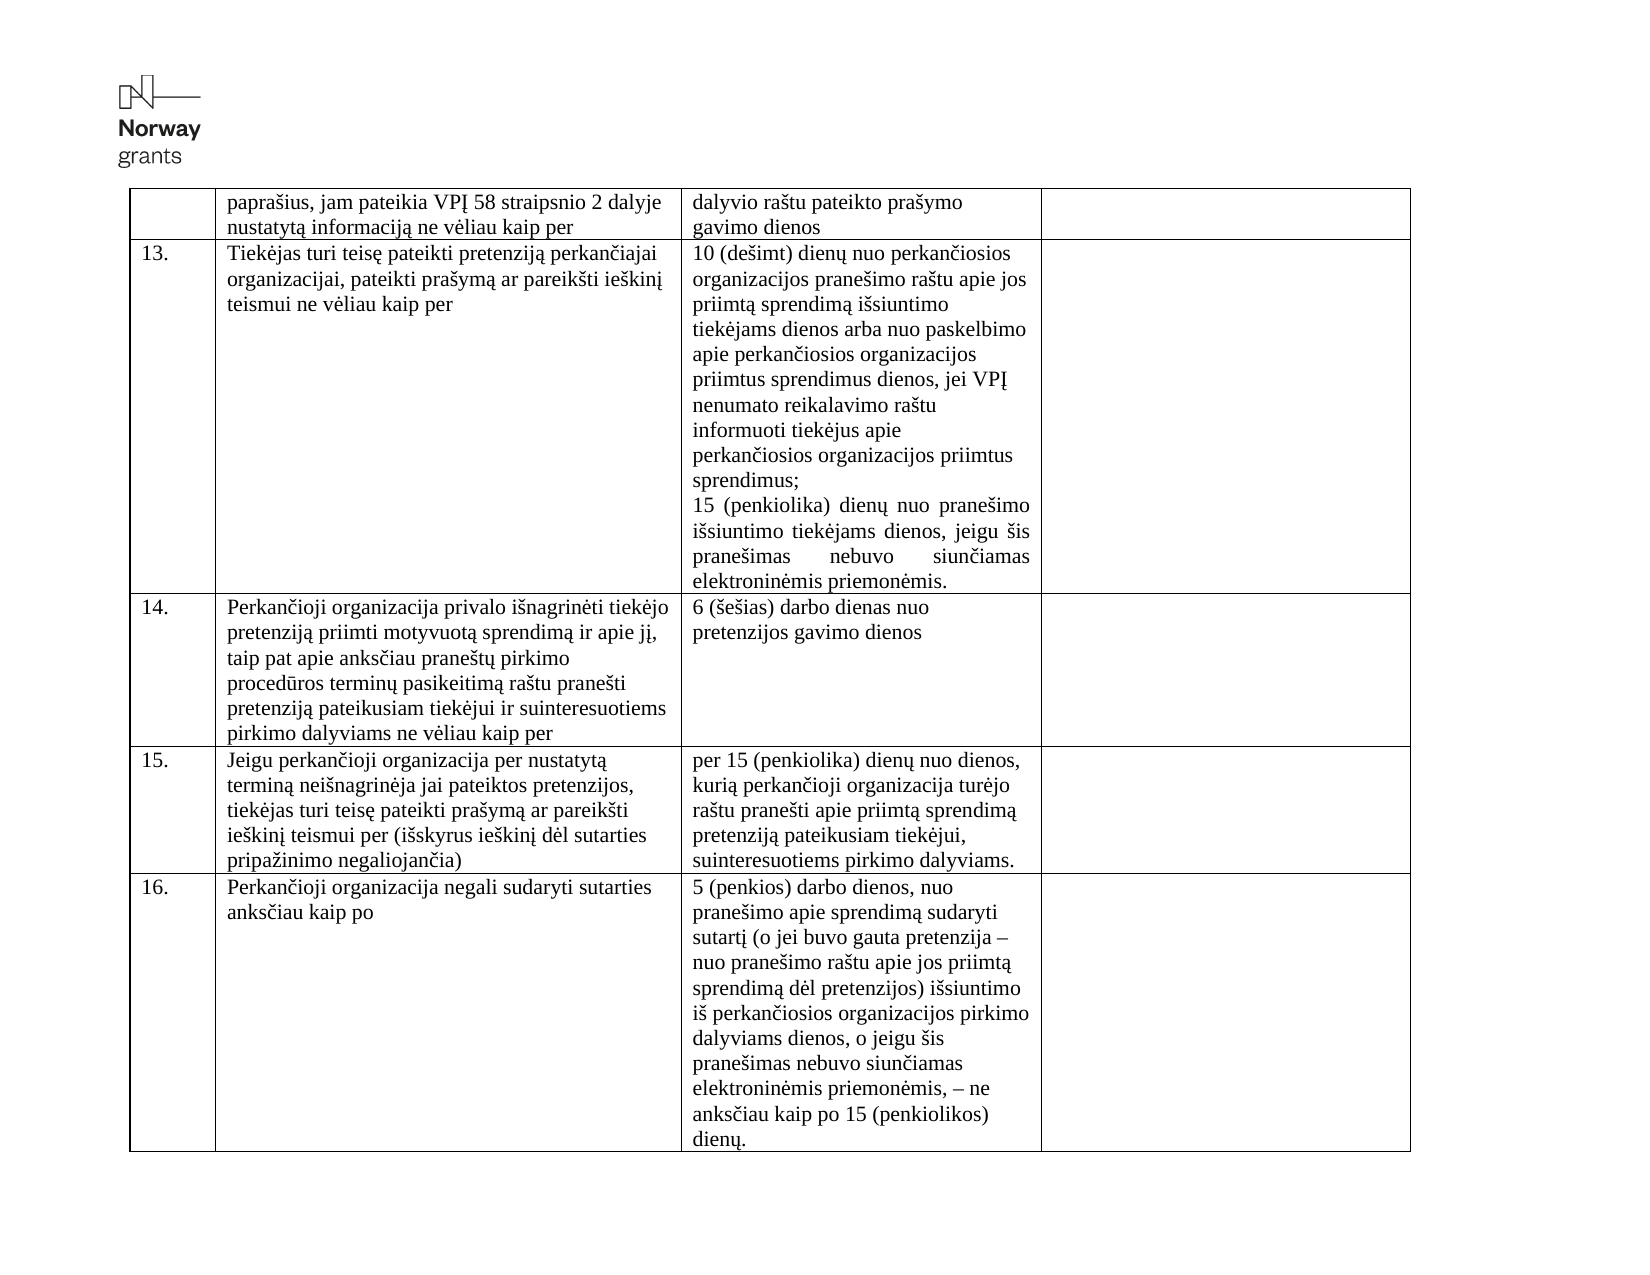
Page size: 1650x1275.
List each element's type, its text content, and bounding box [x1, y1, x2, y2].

table_cell [131, 594, 215, 746]
table_cell [1042, 189, 1410, 239]
table_cell 10 (dešimt) dienų nuo perkančiosios organizacijos pranešimo raštu apie jos priimtą sprendimą išsiuntimo tiekėjams dienos arba nuo paskelbimo apie perkančiosios organizacijos priimtus sprendimus dienos, jei VPĮ nenumato reikalavimo raštu informuoti tiekėjus apie perkančiosios organizacijos priimtus sprendimus; 15 (penkiolika) dienų nuo pranešimo išsiuntimo tiekėjams dienos, jeigu šis pranešimas nebuvo siunčiamas elektroninėmis priemonėmis. [682, 240, 1041, 593]
table_cell [1042, 747, 1410, 873]
table_cell [131, 240, 215, 593]
table_cell [131, 874, 215, 1151]
table_cell Perkančioji organizacija negali sudaryti sutarties anksčiau kaip po [216, 874, 681, 1151]
table_cell [1042, 874, 1410, 1151]
table_cell 15 (penkiolika) dienų nuo pirkimo dalyvio raštu pateikto prašymo gavimo dienos [682, 189, 1041, 239]
table_cell per 15 (penkiolika) dienų nuo dienos, kurią perkančioji organizacija turėjo raštu pranešti apie priimtą sprendimą pretenziją pateikusiam tiekėjui, suinteresuotiems pirkimo dalyviams. [682, 747, 1041, 873]
table_cell 6 (šešias) darbo dienas nuo pretenzijos gavimo dienos [682, 594, 1041, 746]
table_cell Jeigu perkančioji organizacija per nustatytą terminą neišnagrinėja jai pateiktos pretenzijos, tiekėjas turi teisę pateikti prašymą ar pareikšti ieškinį teismui per (išskyrus ieškinį dėl sutarties pripažinimo negaliojančia) [216, 747, 681, 873]
table_cell Tiekėjas turi teisę pateikti pretenziją perkančiajai organizacijai, pateikti prašymą ar pareikšti ieškinį teismui ne vėliau kaip per [216, 240, 681, 593]
table_cell Perkančioji organizacija privalo išnagrinėti tiekėjo pretenziją priimti motyvuotą sprendimą ir apie jį, taip pat apie anksčiau praneštų pirkimo procedūros terminų pasikeitimą raštu pranešti pretenziją pateikusiam tiekėjui ir suinteresuotiems pirkimo dalyviams ne vėliau kaip per [216, 594, 681, 746]
table_cell Perkančioji organizacija, pirkimo dalyviui raštu paprašius, jam pateikia VPĮ 58 straipsnio 2 dalyje nustatytą informaciją ne vėliau kaip per [216, 189, 681, 239]
table_cell 5 (penkios) darbo dienos, nuo pranešimo apie sprendimą sudaryti sutartį (o jei buvo gauta pretenzija – nuo pranešimo raštu apie jos priimtą sprendimą dėl pretenzijos) išsiuntimo iš perkančiosios organizacijos pirkimo dalyviams dienos, o jeigu šis pranešimas nebuvo siunčiamas elektroninėmis priemonėmis, – ne anksčiau kaip po 15 (penkiolikos) dienų. [682, 874, 1041, 1151]
table_cell [131, 747, 215, 873]
table_cell [131, 189, 215, 239]
picture [118, 75, 201, 168]
table_cell [1042, 594, 1410, 746]
table_cell [1042, 240, 1410, 593]
